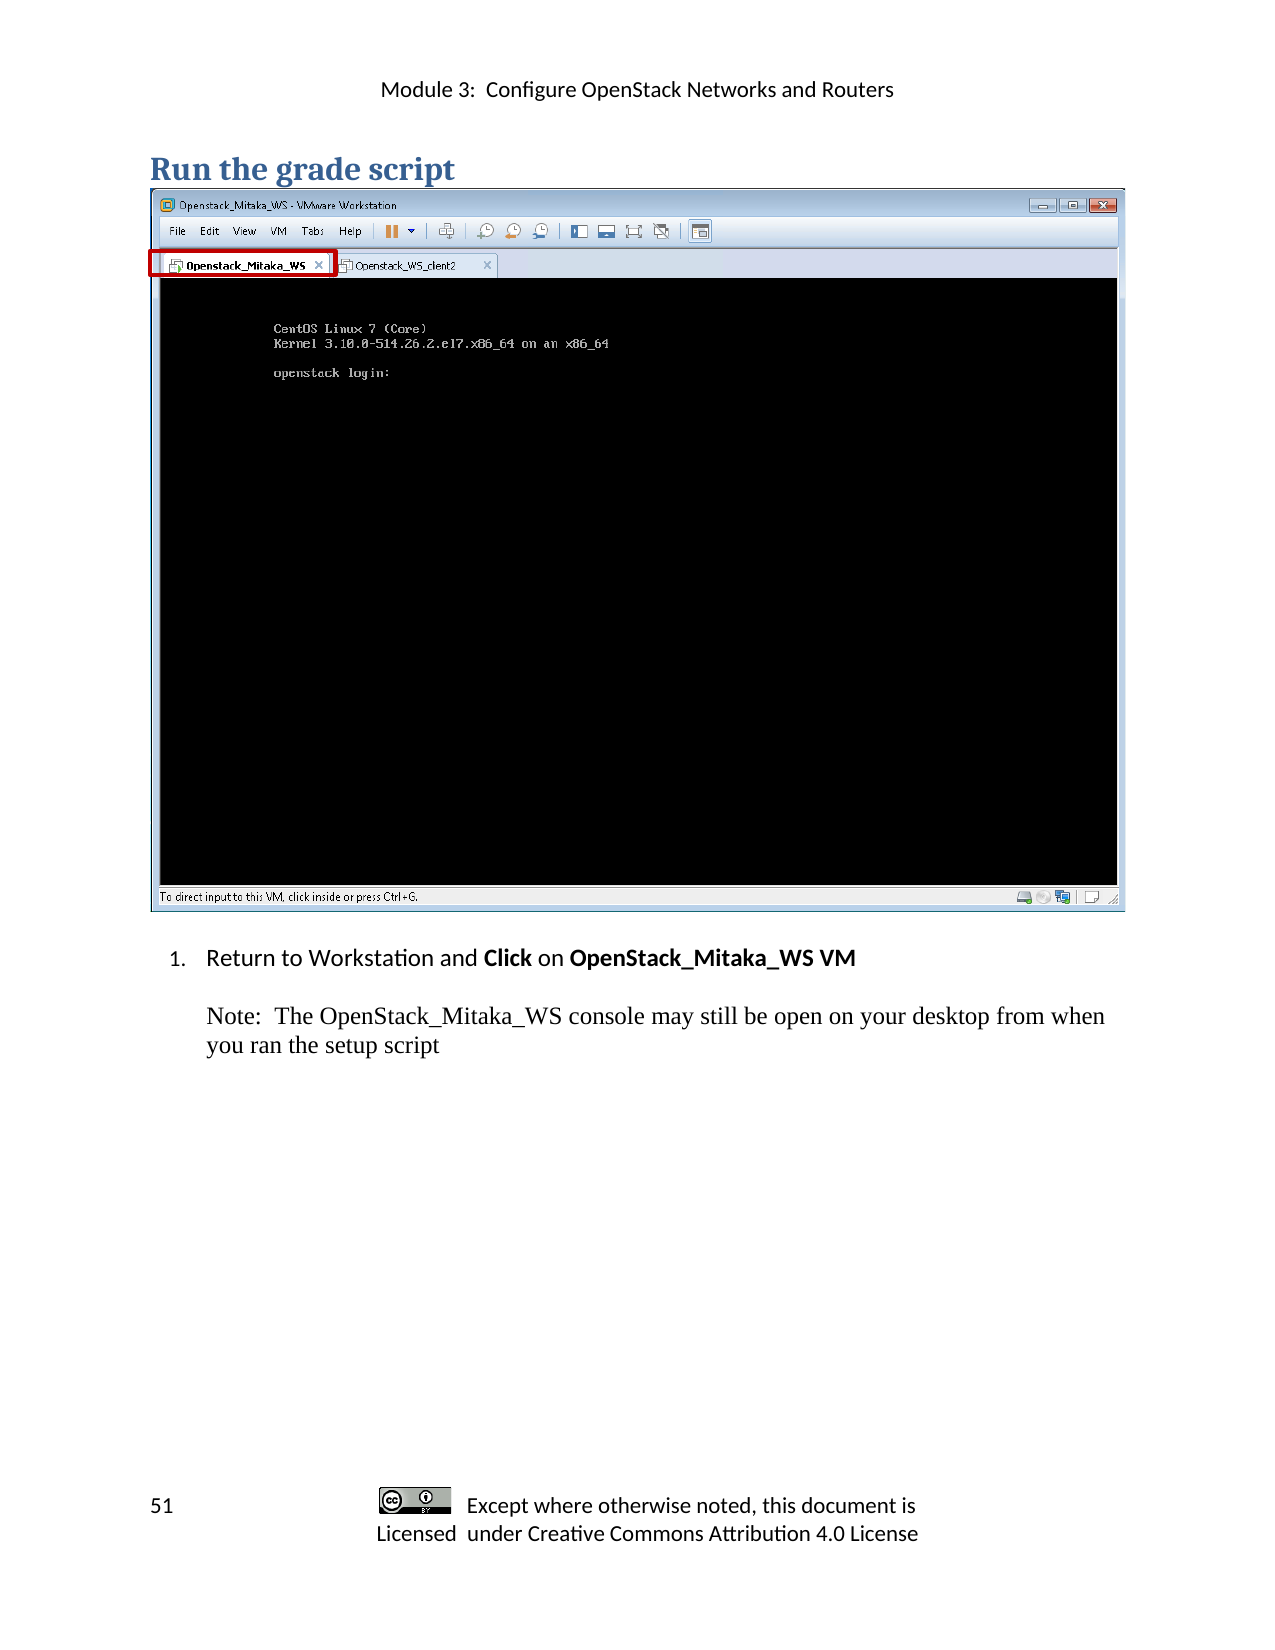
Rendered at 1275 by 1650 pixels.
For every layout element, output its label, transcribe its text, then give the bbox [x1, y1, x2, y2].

picture [152, 253, 333, 273]
list Return to Workstation and Click on OpenStack_Mitaka_WS VM [169, 942, 1125, 972]
text Note: The OpenStack_Mitaka_WS console may still be open on your desktop from when you ran the setup script [206, 1001, 1125, 1059]
picture [379, 1487, 452, 1514]
text Run the grade script [150, 150, 1125, 188]
picture [150, 188, 1125, 912]
